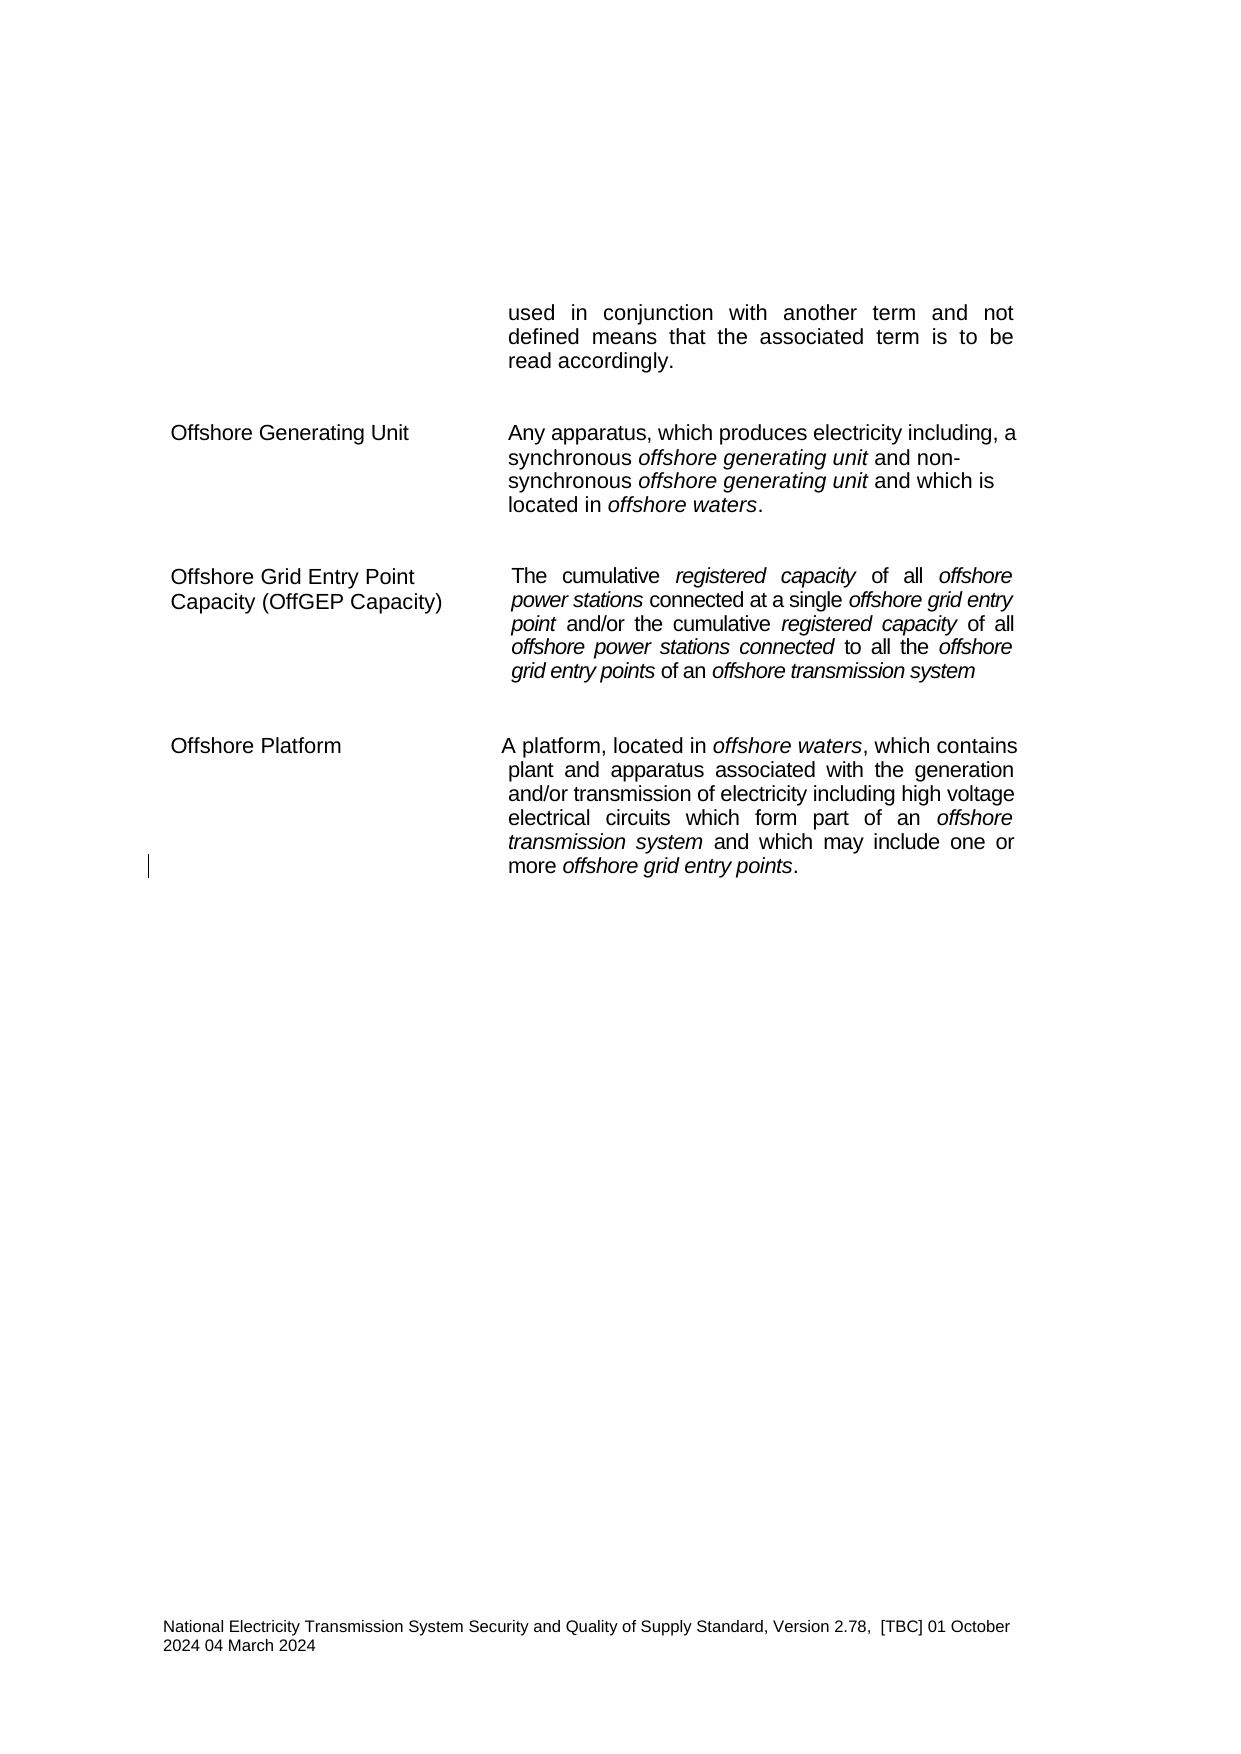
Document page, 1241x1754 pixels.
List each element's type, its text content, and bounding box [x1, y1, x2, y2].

text plant and apparatus associated with the generation and/or transmission of electricity including high voltage electrical circuits which form part of an offshore transmission system and which may include one or more offshore grid entry points. [508, 759, 1015, 878]
text Offshore Platform A platform, located in offshore waters, which contains [170, 734, 1030, 758]
table_header Offshore Grid Entry Point Capacity (OffGEP Capacity) [163, 565, 474, 687]
text used in conjunction with another term and not defined means that the associated term is to be read accordingly. [508, 301, 1015, 373]
text synchronous offshore generating unit and non-synchronous offshore generating unit and which is located in offshore waters. [508, 447, 1022, 517]
table_header The cumulative registered capacity of all offshore power stations connected at a single offshore grid entry point and/or the cumulative registered capacity of all offshore power stations connected to all the offshore grid entry points of an offshore transmission system [474, 565, 1029, 687]
text Offshore Generating Unit Any apparatus, which produces electricity including, a [170, 420, 1030, 445]
